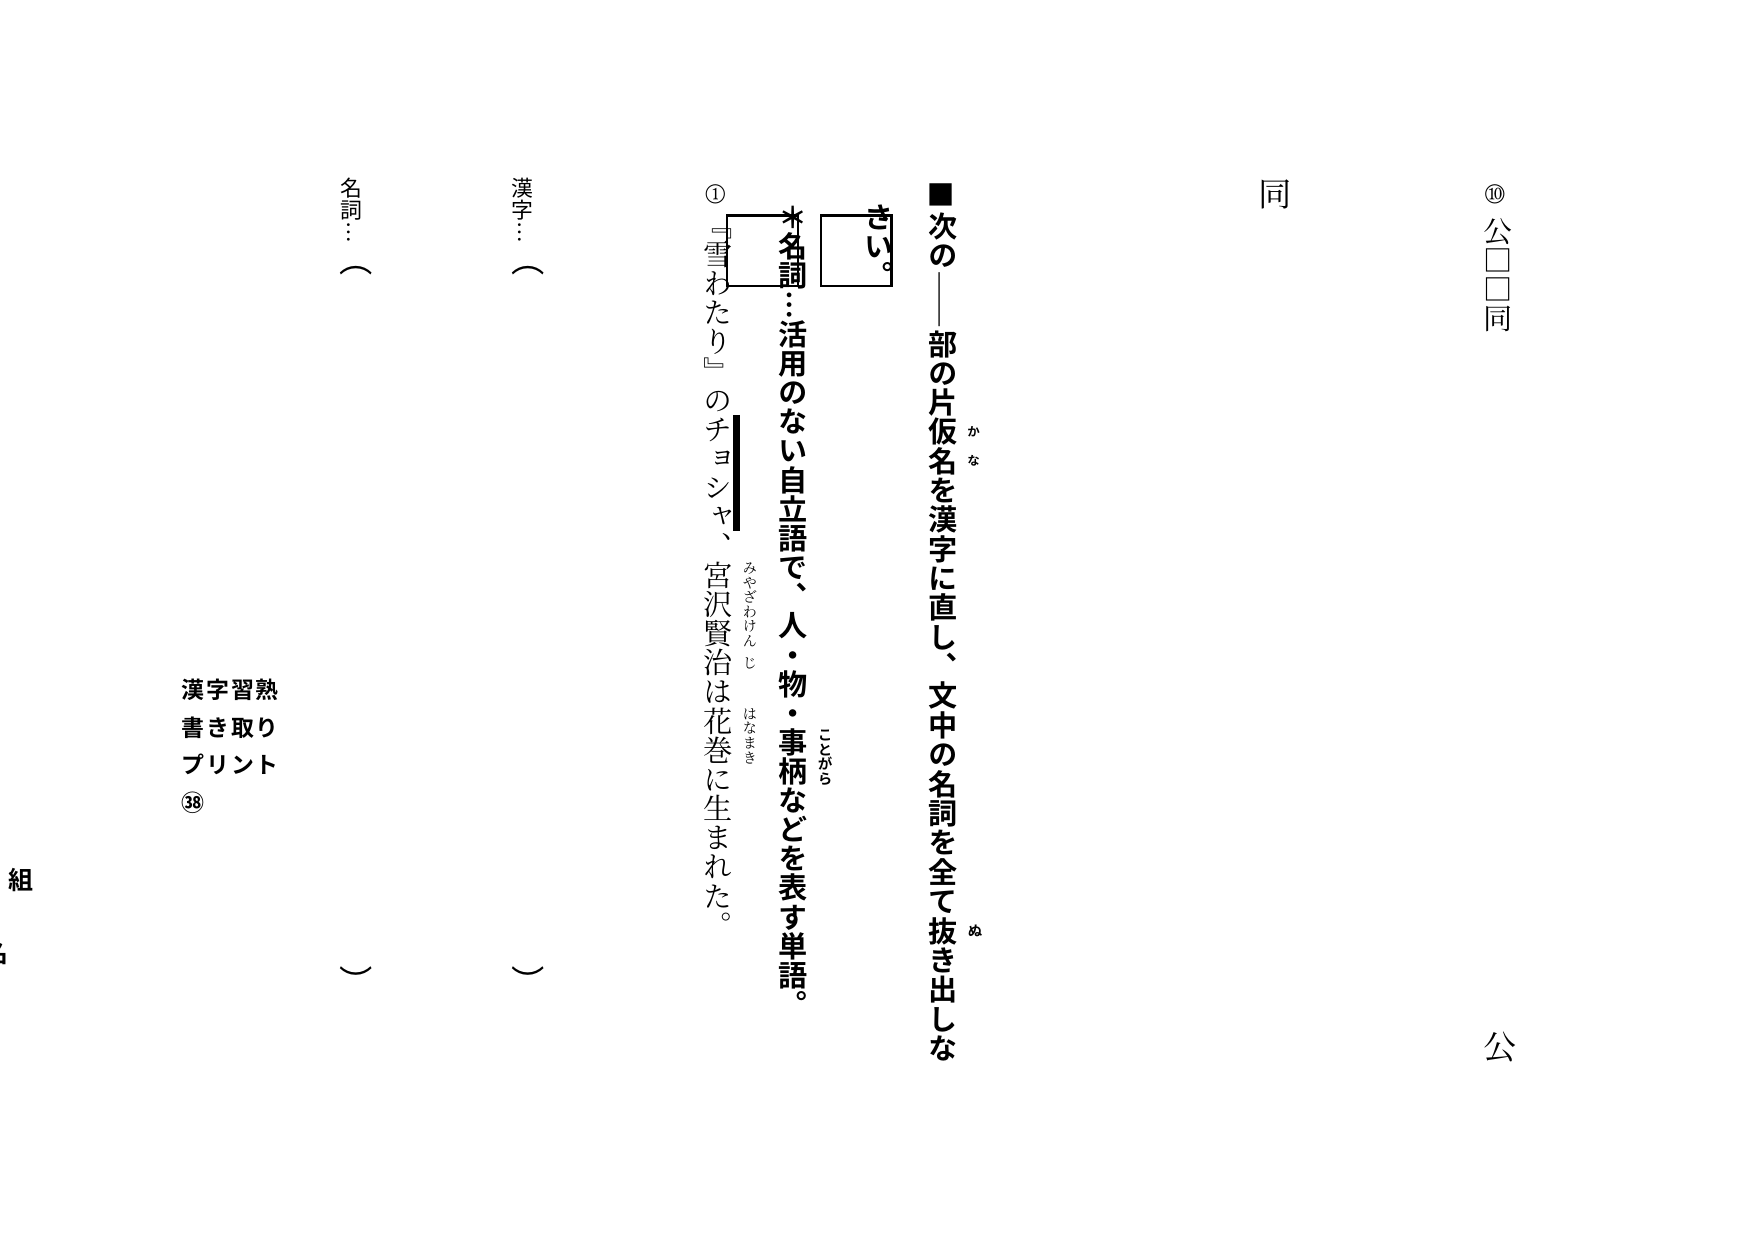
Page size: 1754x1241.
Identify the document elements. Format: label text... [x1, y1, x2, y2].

text ①『雪わたり』のチョシャ、はに生まれた。 [691, 177, 766, 1063]
text ＊名詞…活用のない自立語で、人・物・などを表す単語。 [766, 202, 841, 1063]
text 名詞…（ ） [318, 177, 393, 1063]
text ■次の――部の片を漢字に直し、文中の名詞を全てき出しなさい。 [841, 177, 991, 1063]
text 漢字…（ ） [490, 177, 565, 1063]
text ⑩公□□同 公 同 [1237, 177, 1537, 1063]
